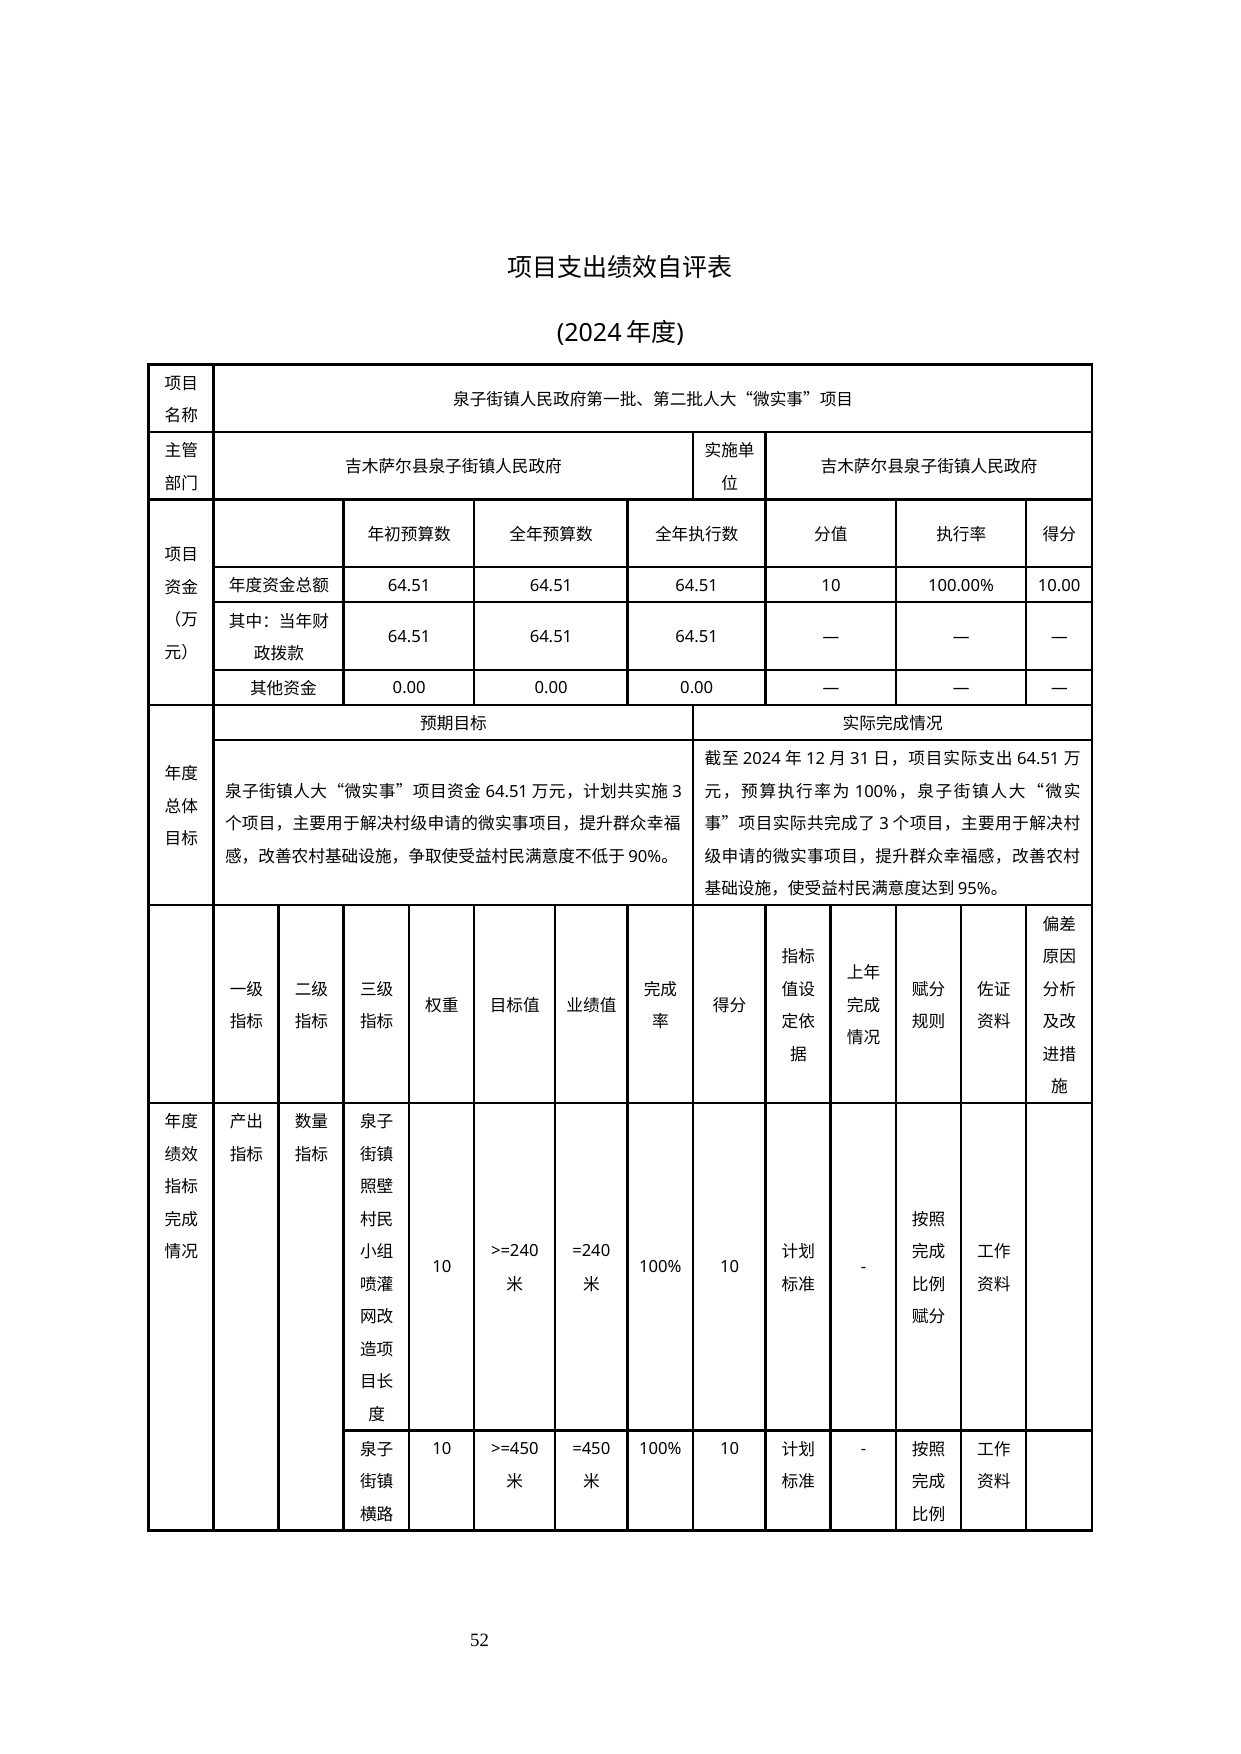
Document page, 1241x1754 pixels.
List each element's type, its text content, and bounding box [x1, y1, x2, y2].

table_cell 0.00 [629, 671, 764, 703]
table_cell 64.51 [475, 568, 626, 601]
table_cell 指标值设定依据 [767, 906, 829, 1101]
table_cell - [832, 1432, 895, 1529]
table_cell 64.51 [345, 568, 473, 601]
table_cell 100% [629, 1432, 692, 1529]
table_cell 泉子街镇照壁村民小组喷灌网改造项目长度 [345, 1104, 408, 1429]
table_cell 佐证资料 [962, 906, 1025, 1101]
table_cell 完成率 [629, 906, 692, 1101]
table_cell 年初预算数 [345, 501, 473, 566]
table_cell 产出指标 [215, 1104, 277, 1529]
table_cell [1027, 1432, 1091, 1529]
table_cell 10 [410, 1432, 473, 1529]
table_cell — [1027, 671, 1091, 703]
table_cell 10 [694, 1432, 764, 1529]
table_cell — [1027, 603, 1091, 668]
table_cell 预期目标 [215, 706, 692, 739]
table_cell 10 [694, 1104, 764, 1429]
table_cell 64.51 [475, 603, 626, 668]
table_cell 数量指标 [280, 1104, 342, 1529]
table_cell — [897, 603, 1025, 668]
table_cell 偏差原因分析及改进措施 [1027, 906, 1091, 1101]
table_cell 其他资金 [215, 671, 342, 703]
table_cell - [832, 1104, 895, 1429]
table_cell (2024年度) [148, 298, 1092, 363]
table_cell 赋分规则 [897, 906, 960, 1101]
table_cell 10 [767, 568, 895, 601]
table_cell 截至2024年12月31日，项目实际支出64.51万元，预算执行率为100%，泉子街镇人大“微实事”项目实际共完成了3个项目，主要用于解决村级申请的微实事项目，提升群众幸福感，改善农村基础设施，使受益村民满意度达到95%。 [694, 741, 1091, 904]
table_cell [345, 1432, 408, 1529]
table_cell 目标值 [475, 906, 554, 1101]
table_cell 年度总体目标 [150, 706, 212, 904]
table_cell 上年完成情况 [832, 906, 895, 1101]
table_cell 三级指标 [345, 906, 408, 1101]
table_cell =240米 [556, 1104, 626, 1429]
table_cell 得分 [694, 906, 764, 1101]
table_cell 二级指标 [280, 906, 342, 1101]
table_cell 泉子街镇人大“微实事”项目资金64.51万元，计划共实施3个项目，主要用于解决村级申请的微实事项目，提升群众幸福感，改善农村基础设施，争取使受益村民满意度不低于90%。 [215, 741, 692, 904]
table_cell 计划标准 [767, 1432, 829, 1529]
table_cell — [767, 671, 895, 703]
table_header 项目支出绩效自评表 [148, 233, 1092, 298]
table_cell >=240米 [475, 1104, 554, 1429]
table_cell 工作资料 [962, 1432, 1025, 1529]
table_cell 业绩值 [556, 906, 626, 1101]
table_cell 64.51 [629, 568, 764, 601]
table_cell 实际完成情况 [694, 706, 1091, 739]
table_cell >=450米 [475, 1432, 554, 1529]
table_cell 项目名称 [150, 366, 212, 431]
table_cell =450米 [556, 1432, 626, 1529]
table_cell 64.51 [629, 603, 764, 668]
table_cell [215, 501, 342, 566]
table_cell 实施单位 [694, 433, 764, 498]
table_cell 10 [410, 1104, 473, 1429]
table_cell 0.00 [345, 671, 473, 703]
table_cell 项目资金（万元） [150, 501, 212, 703]
table_cell 年度绩效指标完成情况 [150, 1104, 212, 1529]
table_cell 吉木萨尔县泉子街镇人民政府 [215, 433, 692, 498]
table_cell [1027, 1104, 1091, 1429]
table_cell 64.51 [345, 603, 473, 668]
table_cell 100.00% [897, 568, 1025, 601]
table_cell 一级指标 [215, 906, 277, 1101]
table_cell 其中：当年财政拨款 [215, 603, 342, 668]
table_cell — [897, 671, 1025, 703]
table_cell 分值 [767, 501, 895, 566]
table_cell — [767, 603, 895, 668]
table_cell 10.00 [1027, 568, 1091, 601]
table_cell 年度资金总额 [215, 568, 342, 601]
table_cell 计划标准 [767, 1104, 829, 1429]
table_cell [150, 906, 212, 1101]
table_cell 权重 [410, 906, 473, 1101]
table_cell 全年预算数 [475, 501, 626, 566]
table_cell 执行率 [897, 501, 1025, 566]
table_cell 吉木萨尔县泉子街镇人民政府 [767, 433, 1091, 498]
table_cell 泉子街镇人民政府第一批、第二批人大“微实事”项目 [215, 366, 1091, 431]
table_cell 按照完成比例赋分 [897, 1432, 960, 1529]
table_cell 0.00 [475, 671, 626, 703]
table_cell 按照完成比例赋分 [897, 1104, 960, 1429]
table_cell 主管部门 [150, 433, 212, 498]
table_cell 得分 [1027, 501, 1091, 566]
table_cell 工作资料 [962, 1104, 1025, 1429]
table_cell 全年执行数 [629, 501, 764, 566]
table_cell 100% [629, 1104, 692, 1429]
